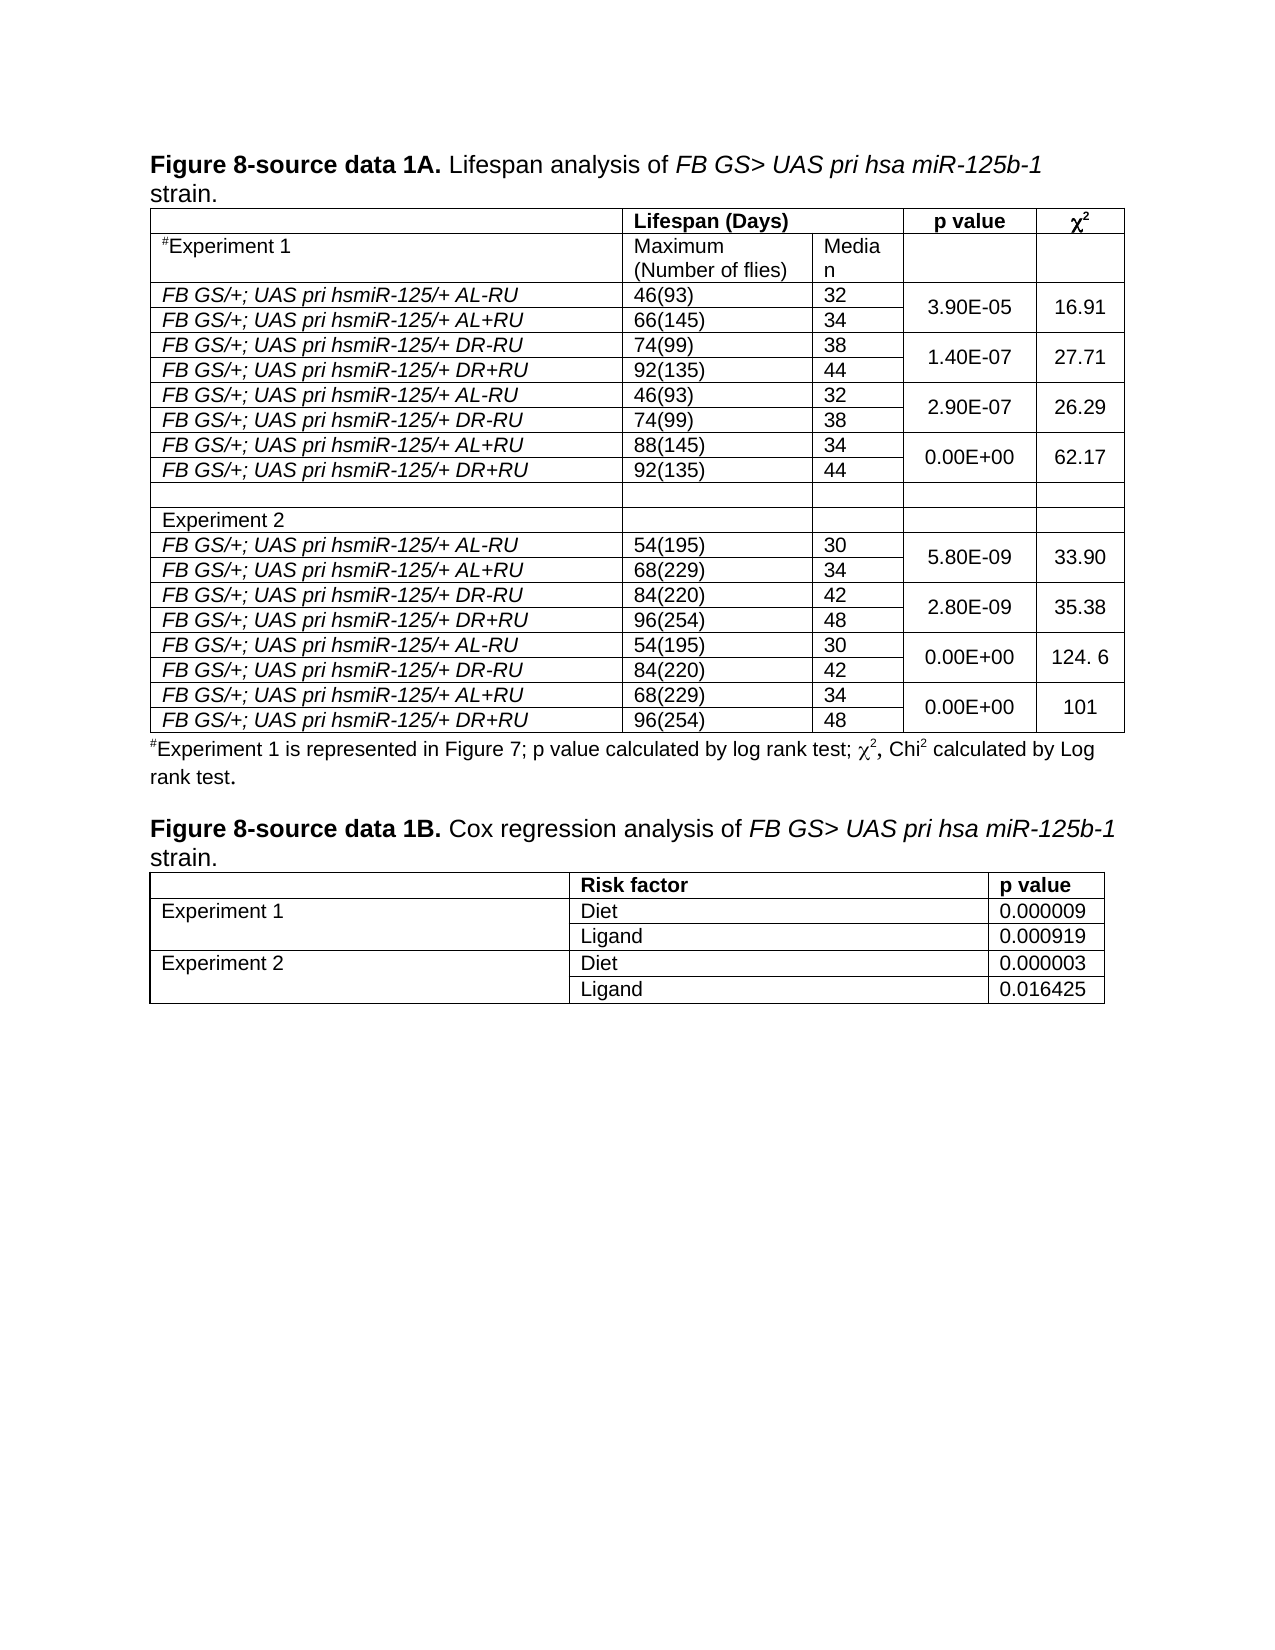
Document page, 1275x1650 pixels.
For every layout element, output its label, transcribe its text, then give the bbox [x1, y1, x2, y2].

table_cell 26.29 [1037, 383, 1124, 432]
table_cell [904, 234, 1036, 282]
table_cell 96(254) [623, 608, 812, 632]
table_cell [151, 483, 622, 507]
table_cell [1037, 508, 1124, 532]
text strain. [150, 179, 1125, 207]
table_cell 92(135) [623, 358, 812, 382]
table_cell 0.000009 [989, 899, 1104, 923]
table_cell 38 [813, 408, 903, 432]
table_cell [813, 508, 903, 532]
table_header p value [904, 209, 1036, 233]
table_header p value [989, 873, 1104, 897]
table_cell 2.90E-07 [904, 383, 1036, 432]
table_cell 38 [813, 333, 903, 357]
table_cell Experiment 1 [151, 899, 569, 950]
table_cell 1.40E-07 [904, 333, 1036, 382]
table_cell [904, 483, 1036, 507]
table_cell 30 [813, 533, 903, 557]
table_cell 101 [1037, 683, 1124, 732]
table_cell 30 [813, 633, 903, 657]
table_cell FB GS/+; UAS pri hsmiR-125/+ AL+RU [151, 433, 622, 457]
table_cell FB GS/+; UAS pri hsmiR-125/+ AL-RU [151, 283, 622, 307]
table_cell 44 [813, 358, 903, 382]
table_cell 34 [813, 308, 903, 332]
table_cell [623, 508, 812, 532]
table_cell 32 [813, 383, 903, 407]
table_cell 44 [813, 458, 903, 482]
table_cell FB GS/+; UAS pri hsmiR-125/+ AL+RU [151, 558, 622, 582]
table_cell Diet [570, 951, 988, 976]
table_cell 34 [813, 433, 903, 457]
table_cell 46(93) [623, 383, 812, 407]
table_cell 33.90 [1037, 533, 1124, 582]
table_cell 0.00E+00 [904, 683, 1036, 732]
table_cell FB GS/+; UAS pri hsmiR-125/+ DR-RU [151, 583, 622, 607]
table_cell 0.000919 [989, 924, 1104, 950]
table_cell [904, 508, 1036, 532]
table_cell 0.016425 [989, 977, 1104, 1003]
table_cell Median [813, 234, 903, 282]
table_cell 84(220) [623, 658, 812, 682]
table_cell FB GS/+; UAS pri hsmiR-125/+ AL-RU [151, 633, 622, 657]
table_cell 5.80E-09 [904, 533, 1036, 582]
table_cell FB GS/+; UAS pri hsmiR-125/+ AL+RU [151, 683, 622, 707]
table_cell 74(99) [623, 408, 812, 432]
table_header Lifespan (Days) [623, 209, 903, 233]
table_cell 66(145) [623, 308, 812, 332]
table_cell FB GS/+; UAS pri hsmiR-125/+ AL+RU [151, 308, 622, 332]
table_cell 35.38 [1037, 583, 1124, 632]
table_cell 124. 6 [1037, 633, 1124, 682]
table_cell Diet [570, 899, 988, 923]
table_cell FB GS/+; UAS pri hsmiR-125/+ DR-RU [151, 408, 622, 432]
table_cell FB GS/+; UAS pri hsmiR-125/+ DR-RU [151, 658, 622, 682]
table_cell 16.91 [1037, 283, 1124, 332]
table_cell 27.71 [1037, 333, 1124, 382]
table_cell 84(220) [623, 583, 812, 607]
table_cell 48 [813, 608, 903, 632]
table_cell [623, 483, 812, 507]
table_cell 68(229) [623, 558, 812, 582]
table_cell 48 [813, 708, 903, 732]
table_cell FB GS/+; UAS pri hsmiR-125/+ DR+RU [151, 458, 622, 482]
table_cell 54(195) [623, 633, 812, 657]
table_cell #Experiment 1 [151, 234, 622, 282]
table_header [151, 209, 622, 233]
table_cell 54(195) [623, 533, 812, 557]
table_cell Experiment 2 [151, 951, 569, 1003]
table_cell 0.000003 [989, 951, 1104, 976]
table_header 2 [1037, 209, 1124, 233]
table_cell [1037, 234, 1124, 282]
table_header [151, 873, 569, 897]
table_cell 96(254) [623, 708, 812, 732]
table_cell FB GS/+; UAS pri hsmiR-125/+ DR+RU [151, 358, 622, 382]
table_cell 42 [813, 583, 903, 607]
table_cell FB GS/+; UAS pri hsmiR-125/+ DR+RU [151, 608, 622, 632]
table_cell 2.80E-09 [904, 583, 1036, 632]
table_cell Ligand [570, 977, 988, 1003]
table_cell 46(93) [623, 283, 812, 307]
table_cell 88(145) [623, 433, 812, 457]
table_cell 74(99) [623, 333, 812, 357]
table_cell FB GS/+; UAS pri hsmiR-125/+ AL-RU [151, 533, 622, 557]
table_cell [1037, 483, 1124, 507]
table_cell Maximum (Number of flies) [623, 234, 812, 282]
text #Experiment 1 is represented in Figure 7; p value calculated by log rank test; 2, Chi2 calculated by Log rank test. [150, 733, 1125, 790]
table_cell 34 [813, 683, 903, 707]
table_cell [813, 483, 903, 507]
table_header Risk factor [570, 873, 988, 897]
table_cell Experiment 2 [151, 508, 622, 532]
table_cell FB GS/+; UAS pri hsmiR-125/+ AL-RU [151, 383, 622, 407]
table_cell 0.00E+00 [904, 633, 1036, 682]
table_cell 62.17 [1037, 433, 1124, 482]
table_cell Ligand [570, 924, 988, 950]
table_cell FB GS/+; UAS pri hsmiR-125/+ DR-RU [151, 333, 622, 357]
table_cell 42 [813, 658, 903, 682]
table_cell FB GS/+; UAS pri hsmiR-125/+ DR+RU [151, 708, 622, 732]
text Figure 8-source data 1B. Cox regression analysis of FB GS> UAS pri hsa miR-125b-1 strain. [150, 814, 1125, 872]
text Figure 8-source data 1A. Lifespan analysis of FB GS> UAS pri hsa miR-125b-1 [150, 150, 1125, 179]
table_cell 0.00E+00 [904, 433, 1036, 482]
table_cell 92(135) [623, 458, 812, 482]
table_cell 32 [813, 283, 903, 307]
table_cell 3.90E-05 [904, 283, 1036, 332]
table_cell 68(229) [623, 683, 812, 707]
table_cell 34 [813, 558, 903, 582]
